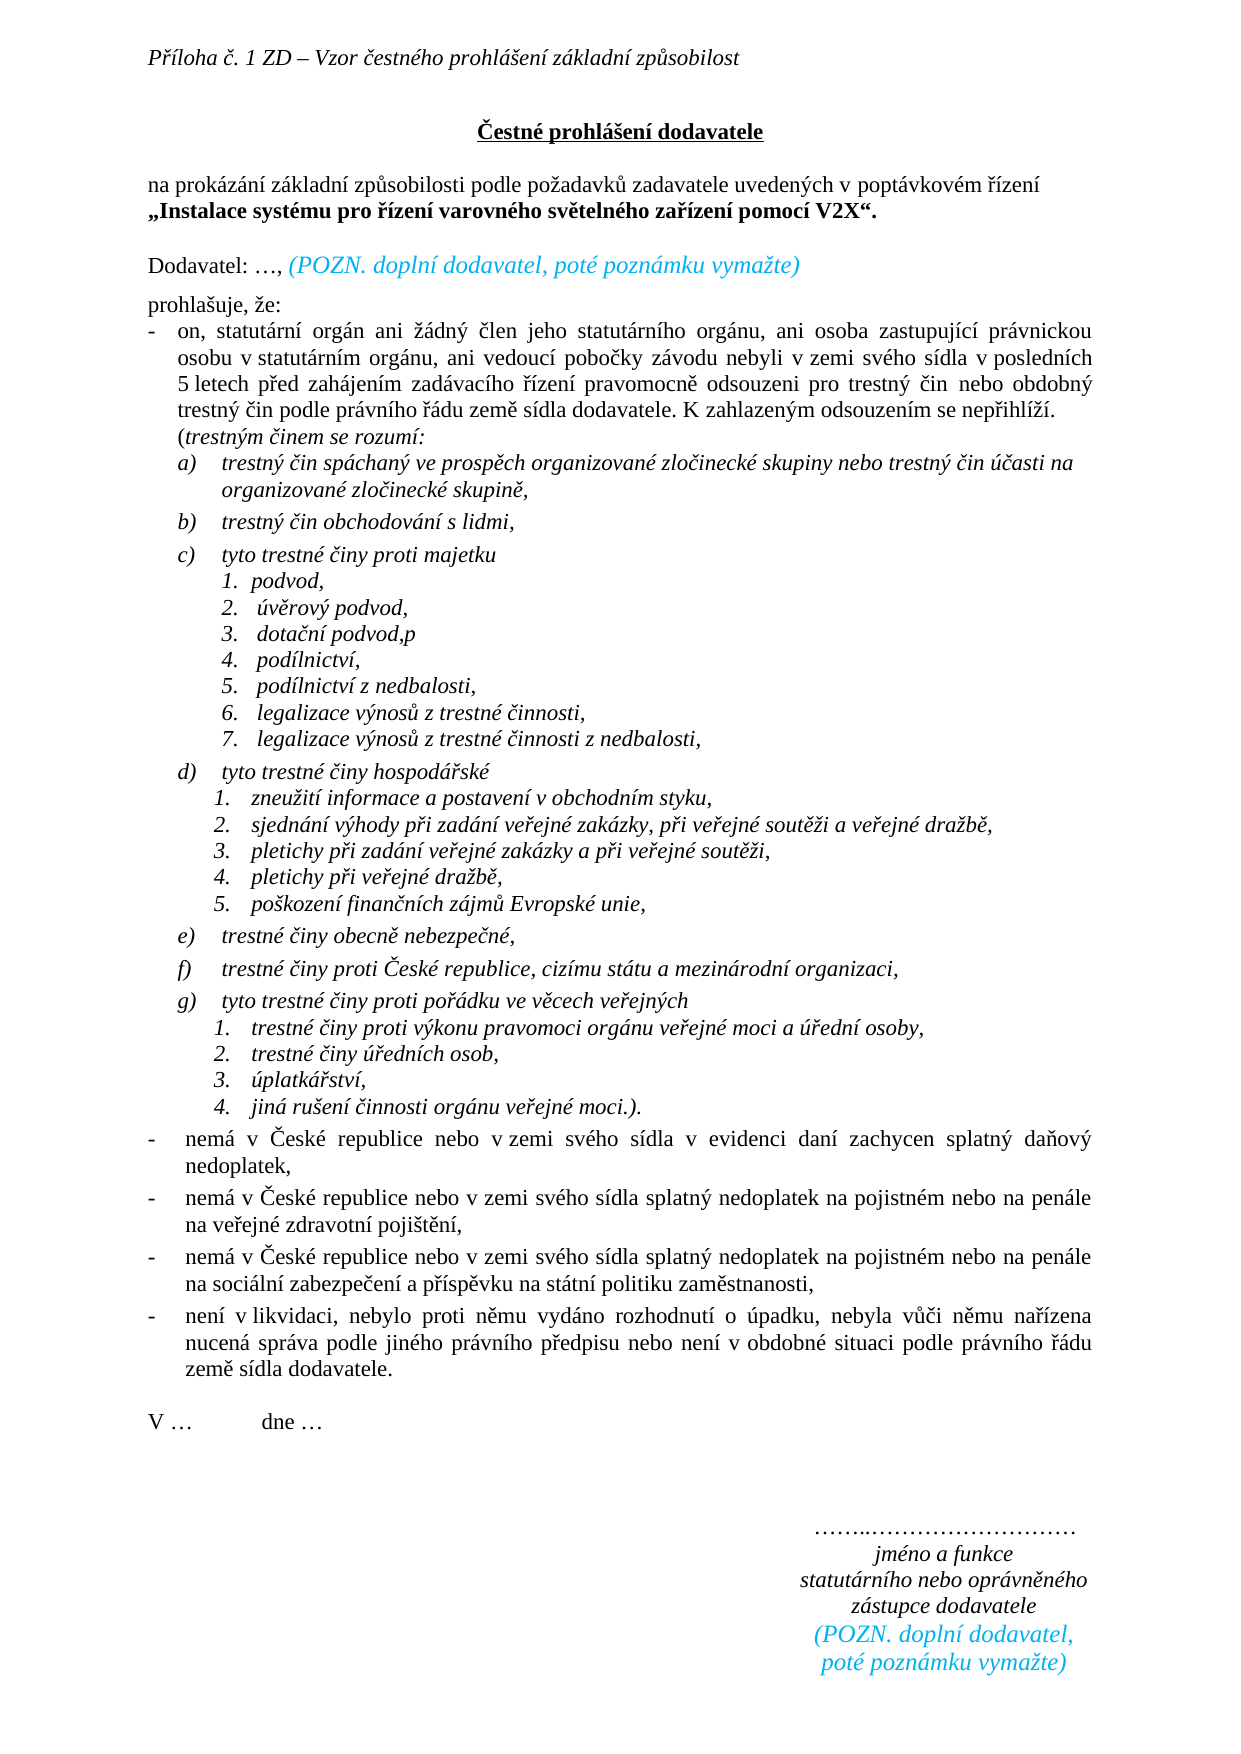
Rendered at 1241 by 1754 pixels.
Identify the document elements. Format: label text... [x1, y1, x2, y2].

list pletichy při veřejné dražbě, [213, 863, 1093, 890]
text Dodavatel: …, (POZN. doplní dodavatel, poté poznámku vymažte) [148, 250, 1093, 279]
text g) tyto trestné činy proti pořádku ve věcech veřejných [177, 987, 1093, 1014]
list legalizace výnosů z trestné činnosti z nedbalosti, [221, 725, 1093, 752]
text d) tyto trestné činy hospodářské [177, 758, 1093, 784]
text na prokázání základní způsobilosti podle požadavků zadavatele uvedených v poptávkovém řízení [148, 171, 1093, 197]
text „Instalace systému pro řízení varovného světelného zařízení pomocí V2X“. [148, 197, 1093, 223]
list podílnictví z nedbalosti, [221, 673, 1093, 699]
list on, statutární orgán ani žádný člen jeho statutárního orgánu, ani osoba zastupující právnickou osobu v statutárním orgánu, ani vedoucí pobočky závodu nebyli v zemi svého sídla v posledních 5 letech před zahájením zadávacího řízení pravomocně odsouzeni pro trestný čin nebo obdobný trestný čin podle právního řádu země sídla dodavatele. K zahlazeným odsouzením se nepřihlíží. [148, 317, 1093, 423]
list zneužití informace a postavení v obchodním styku, [213, 784, 1093, 811]
text V … dne … [148, 1408, 1093, 1434]
text (trestným činem se rozumí: [177, 423, 1093, 449]
list legalizace výnosů z trestné činnosti, [221, 699, 1093, 725]
list nemá v České republice nebo v zemi svého sídla splatný nedoplatek na pojistném nebo na penále na veřejné zdravotní pojištění, [148, 1184, 1093, 1237]
list sjednání výhody při zadání veřejné zakázky, při veřejné soutěži a veřejné dražbě, [213, 811, 1093, 837]
list jiná rušení činnosti orgánu veřejné moci.). [213, 1093, 1093, 1119]
text c) tyto trestné činy proti majetku [177, 541, 1093, 567]
list poškození finančních zájmů Evropské unie, [213, 890, 1093, 916]
text zástupce dodavatele [797, 1592, 1093, 1619]
list úplatkářství, [213, 1067, 1093, 1093]
list trestné činy proti výkonu pravomoci orgánu veřejné moci a úřední osoby, [213, 1014, 1093, 1040]
list nemá v České republice nebo v zemi svého sídla v evidenci daní zachycen splatný daňový nedoplatek, [148, 1126, 1093, 1178]
list trestné činy úředních osob, [213, 1040, 1093, 1067]
text statutárního nebo oprávněného [797, 1566, 1093, 1592]
text b) trestný čin obchodování s lidmi, [177, 508, 1093, 534]
list nemá v České republice nebo v zemi svého sídla splatný nedoplatek na pojistném nebo na penále na sociální zabezpečení a příspěvku na státní politiku zaměstnanosti, [148, 1243, 1093, 1296]
list není v likvidaci, nebylo proti němu vydáno rozhodnutí o úpadku, nebyla vůči němu nařízena nucená správa podle jiného právního předpisu nebo není v obdobné situaci podle právního řádu země sídla dodavatele. [148, 1302, 1093, 1381]
text jméno a funkce [797, 1539, 1093, 1566]
list pletichy při zadání veřejné zakázky a při veřejné soutěži, [213, 837, 1093, 863]
subtitle Čestné prohlášení dodavatele [148, 118, 1093, 144]
list úvěrový podvod, [221, 593, 1093, 620]
text a) trestný čin spáchaný ve prospěch organizované zločinecké skupiny nebo trestný čin účasti na organizované zločinecké skupině, [177, 449, 1093, 502]
text f) trestné činy proti České republice, cizímu státu a mezinárodní organizaci, [177, 955, 1093, 981]
text prohlašuje, že: [148, 291, 1093, 317]
text e) trestné činy obecně nebezpečné, [177, 922, 1093, 949]
text (POZN. doplní dodavatel, poté poznámku vymažte) [797, 1619, 1093, 1676]
text ……..……………………… [797, 1513, 1093, 1539]
list dotační podvod,p [221, 620, 1093, 646]
list podílnictví, [221, 646, 1093, 673]
list podvod, [221, 567, 1093, 593]
